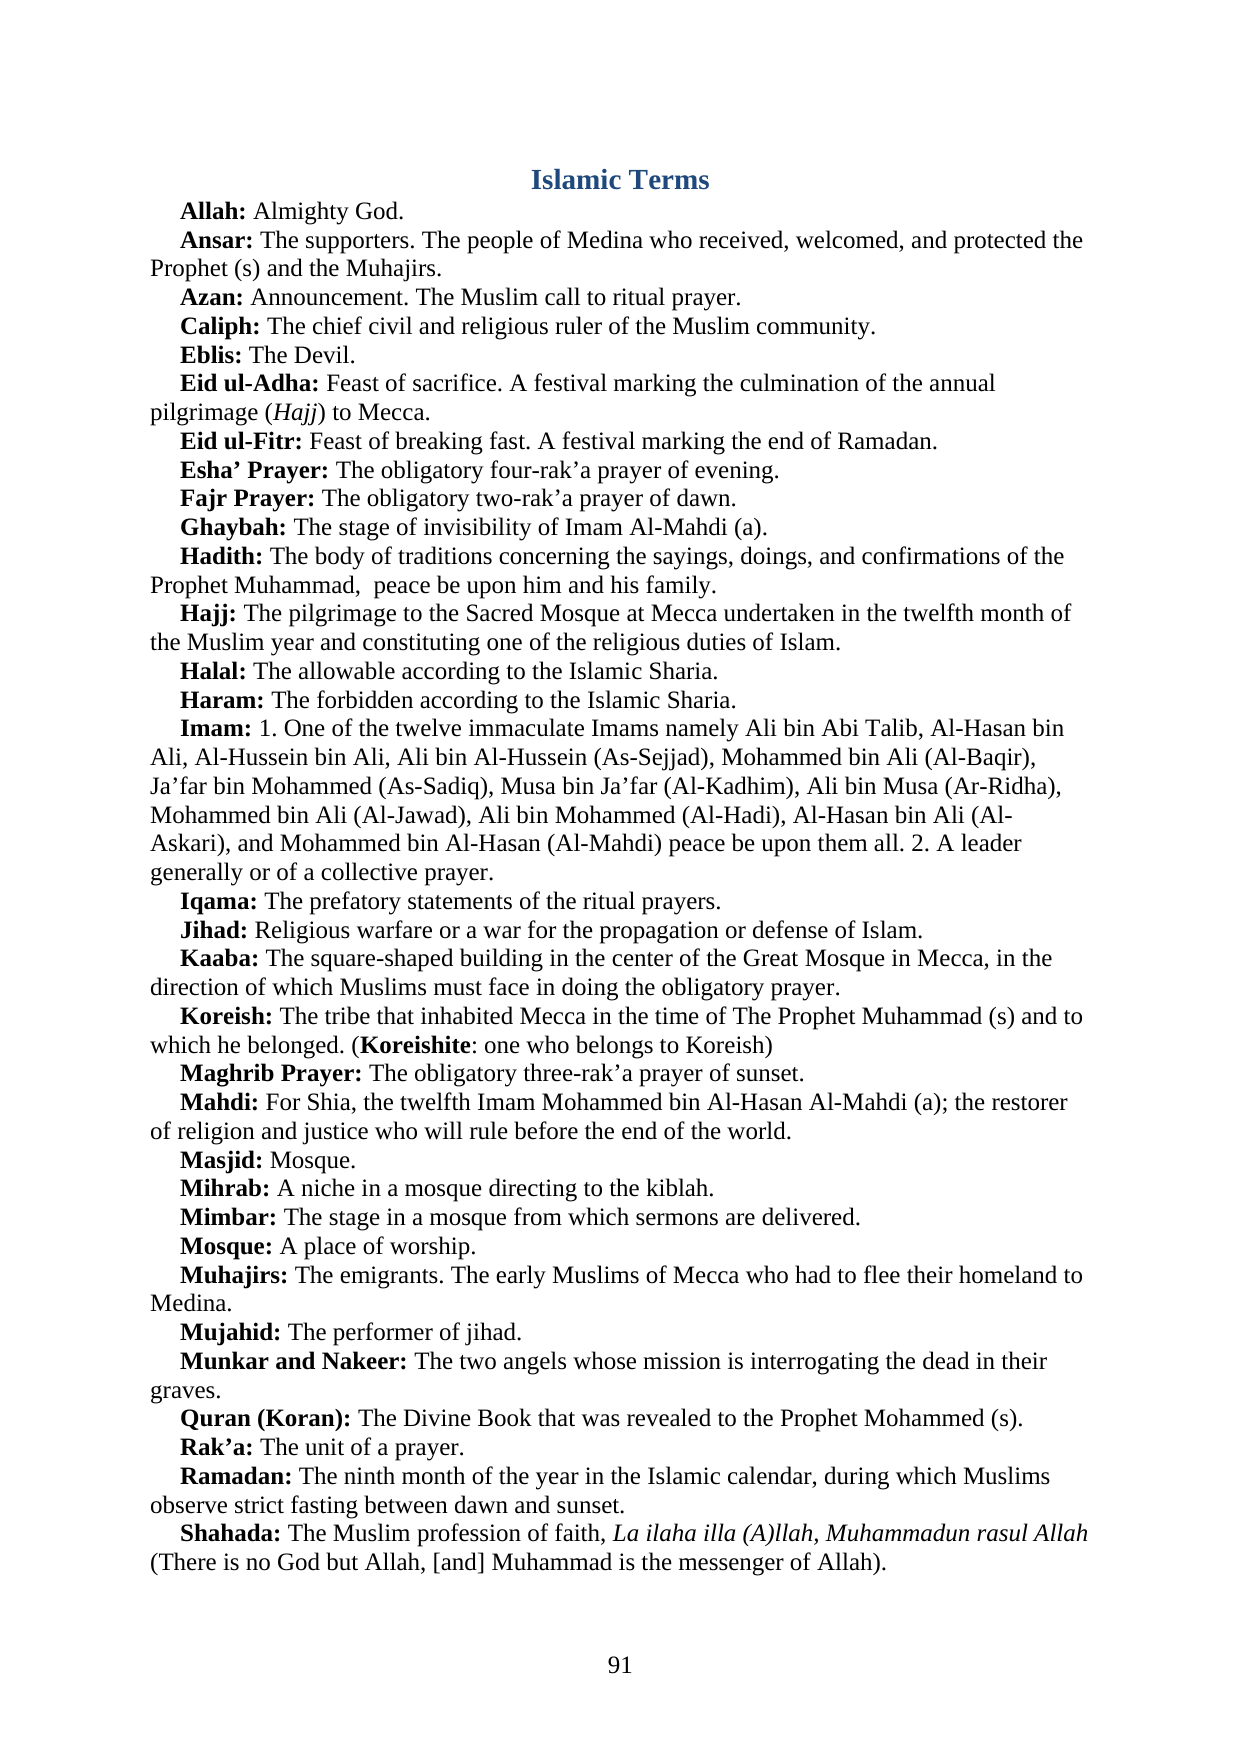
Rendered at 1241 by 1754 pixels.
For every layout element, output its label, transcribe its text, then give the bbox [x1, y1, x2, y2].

text Mujahid: The performer of jihad. [150, 1317, 1090, 1346]
text Mosque: A place of worship. [150, 1231, 1090, 1260]
text Allah: Almighty God. [150, 196, 1090, 225]
text Azan: Announcement. The Muslim call to ritual prayer. [150, 282, 1090, 311]
text Koreish: The tribe that inhabited Mecca in the time of The Prophet Muhammad (s) and to which he belonged. (Koreishite: one who belongs to Koreish) [150, 1001, 1090, 1058]
text Jihad: Religious warfare or a war for the propagation or defense of Islam. [150, 915, 1090, 943]
text Kaaba: The square-shaped building in the center of the Great Mosque in Mecca, in the direction of which Muslims must face in doing the obligatory prayer. [150, 943, 1090, 1001]
text Hadith: The body of traditions concerning the sayings, doings, and confirmations of the Prophet Muhammad, peace be upon him and his family. [150, 541, 1090, 598]
text Iqama: The prefatory statements of the ritual prayers. [150, 886, 1090, 915]
text Maghrib Prayer: The obligatory three-rak’a prayer of sunset. [150, 1058, 1090, 1087]
text Haram: The forbidden according to the Islamic Sharia. [150, 685, 1090, 713]
text Munkar and Nakeer: The two angels whose mission is interrogating the dead in their graves. [150, 1346, 1090, 1403]
text Hajj: The pilgrimage to the Sacred Mosque at Mecca undertaken in the twelfth month of the Muslim year and constituting one of the religious duties of Islam. [150, 598, 1090, 656]
text Mihrab: A niche in a mosque directing to the kiblah. [150, 1173, 1090, 1202]
text Ghaybah: The stage of invisibility of Imam Al-Mahdi (a). [150, 512, 1090, 541]
text Muhajirs: The emigrants. The early Muslims of Mecca who had to flee their homeland to Medina. [150, 1260, 1090, 1317]
text Quran (Koran): The Divine Book that was revealed to the Prophet Mohammed (s). [150, 1403, 1090, 1432]
text Eid ul-Adha: Feast of sacrifice. A festival marking the culmination of the annual pilgrimage (Hajj) to Mecca. [150, 368, 1090, 426]
text Mimbar: The stage in a mosque from which sermons are delivered. [150, 1202, 1090, 1231]
text Ramadan: The ninth month of the year in the Islamic calendar, during which Muslims observe strict fasting between dawn and sunset. [150, 1461, 1090, 1518]
text Caliph: The chief civil and religious ruler of the Muslim community. [150, 311, 1090, 340]
text Shahada: The Muslim profession of faith, La ilaha illa (A)llah, Muhammadun rasul Allah (There is no God but Allah, [and] Muhammad is the messenger of Allah). [150, 1518, 1090, 1576]
text Halal: The allowable according to the Islamic Sharia. [150, 656, 1090, 685]
text Fajr Prayer: The obligatory two-rak’a prayer of dawn. [150, 483, 1090, 512]
subtitle Islamic Terms [150, 162, 1090, 196]
text Mahdi: For Shia, the twelfth Imam Mohammed bin Al-Hasan Al-Mahdi (a); the restorer of religion and justice who will rule before the end of the world. [150, 1087, 1090, 1145]
text Eblis: The Devil. [150, 340, 1090, 368]
text Ansar: The supporters. The people of Medina who received, welcomed, and protected the Prophet (s) and the Muhajirs. [150, 225, 1090, 282]
text Masjid: Mosque. [150, 1145, 1090, 1173]
text Imam: 1. One of the twelve immaculate Imams namely Ali bin Abi Talib, Al-Hasan bin Ali, Al-Hussein bin Ali, Ali bin Al-Hussein (As-Sejjad), Mohammed bin Ali (Al-Baqir), Ja’far bin Mohammed (As-Sadiq), Musa bin Ja’far (Al-Kadhim), Ali bin Musa (Ar-Ridha), Mohammed bin Ali (Al-Jawad), Ali bin Mohammed (Al-Hadi), Al-Hasan bin Ali (Al-Askari), and Mohammed bin Al-Hasan (Al-Mahdi) peace be upon them all. 2. A leader generally or of a collective prayer. [150, 713, 1090, 886]
text Esha’ Prayer: The obligatory four-rak’a prayer of evening. [150, 455, 1090, 483]
text Eid ul-Fitr: Feast of breaking fast. A festival marking the end of Ramadan. [150, 426, 1090, 455]
text Rak’a: The unit of a prayer. [150, 1432, 1090, 1461]
